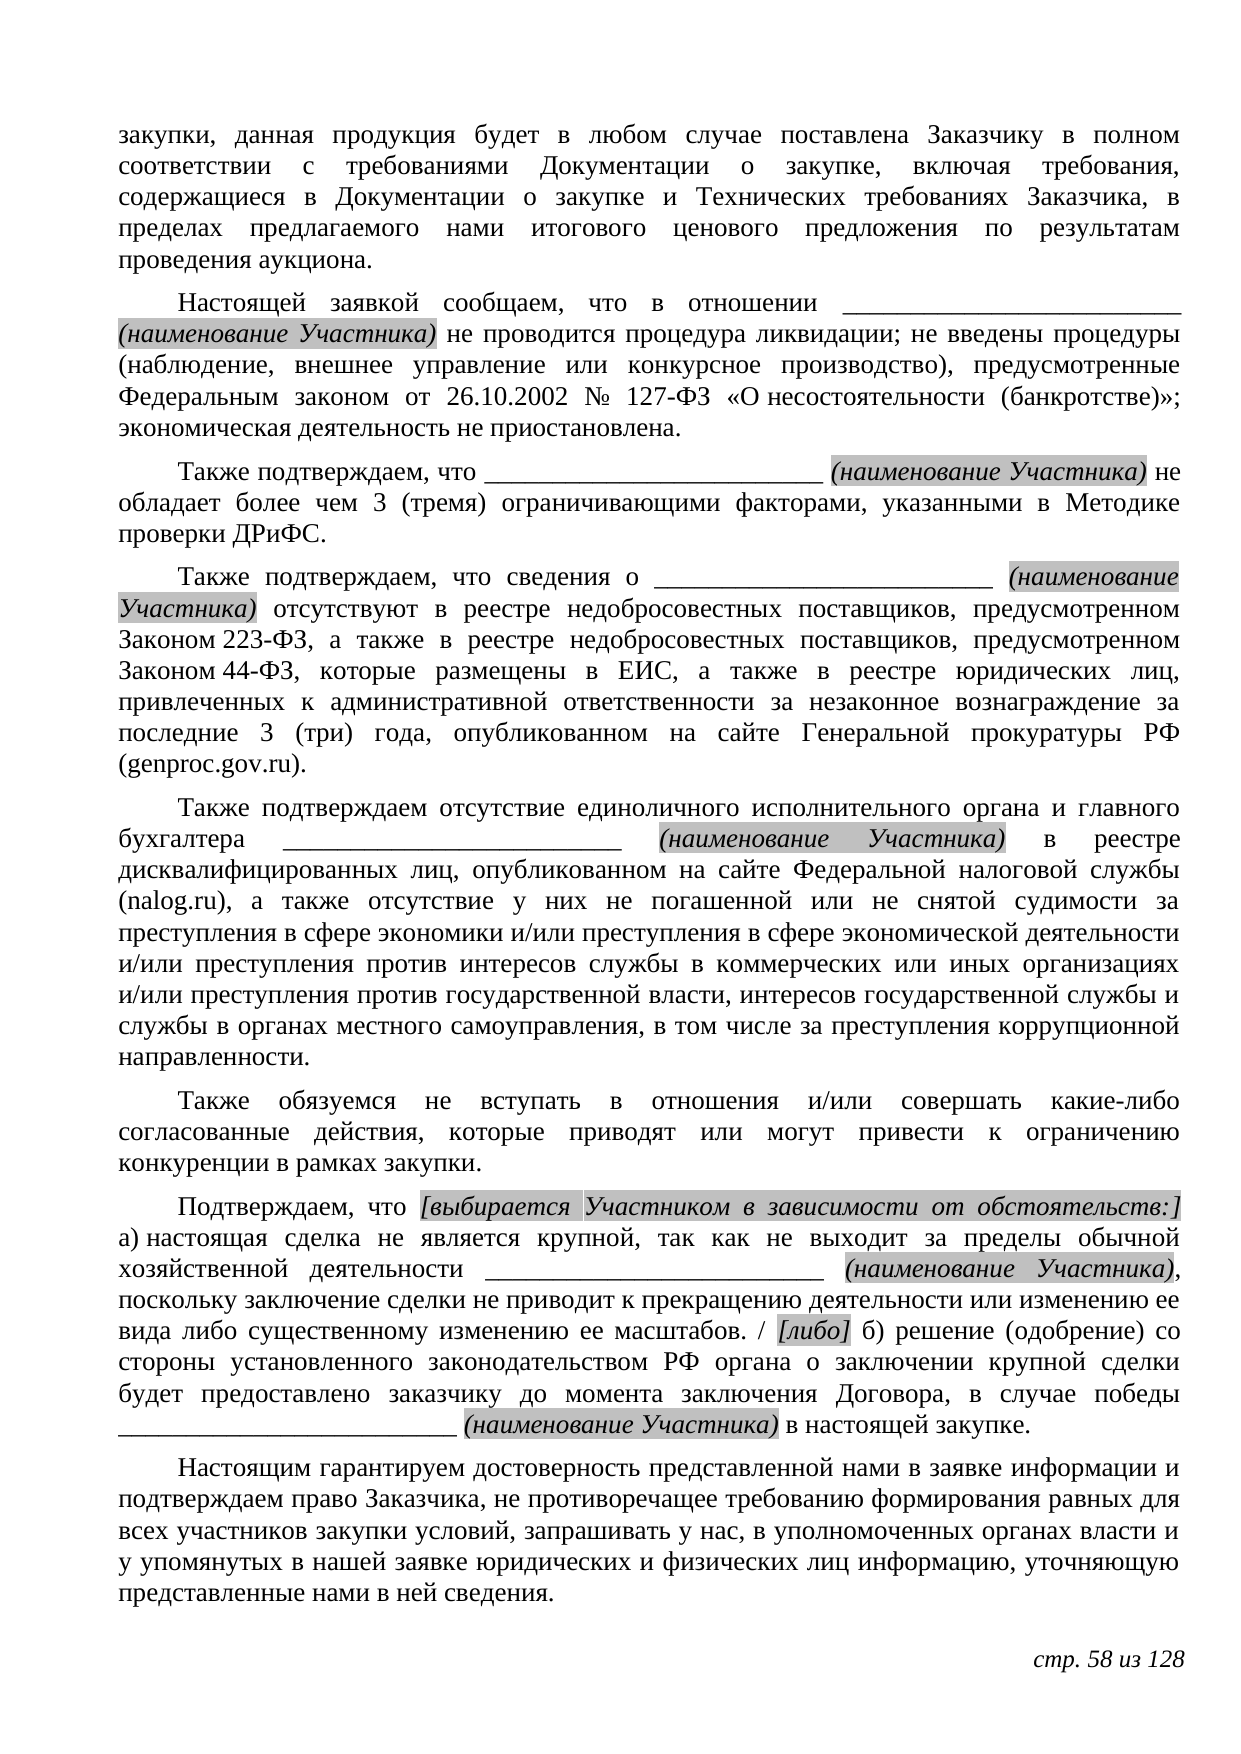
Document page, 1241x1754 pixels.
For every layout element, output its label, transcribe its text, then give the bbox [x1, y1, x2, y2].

text Также обязуемся не вступать в отношения и/или совершать какие-либо согласованные действия, которые приводят или могут привести к ограничению конкуренции в рамках закупки. [118, 1084, 1181, 1177]
text Также подтверждаем отсутствие единоличного исполнительного органа и главного бухгалтера _________________________ (наименование Участника) в реестре дисквалифицированных лиц, опубликованном на сайте Федеральной налоговой службы (nalog.ru), а также отсутствие у них не погашенной или не снятой судимости за преступления в сфере экономики и/или преступления в сфере экономической деятельности и/или преступления против интересов службы в коммерческих или иных организациях и/или преступления против государственной власти, интересов государственной службы и службы в органах местного самоуправления, в том числе за преступления коррупционной направленности. [118, 791, 1181, 1071]
text Также подтверждаем, что сведения о _________________________ (наименование Участника) отсутствуют в реестре недобросовестных поставщиков, предусмотренном Законом 223-ФЗ, а также в реестре недобросовестных поставщиков, предусмотренном Законом 44-ФЗ, которые размещены в ЕИС, а также в реестре юридических лиц, привлеченных к административной ответственности за незаконное вознаграждение за последние 3 (три) года, опубликованном на сайте Генеральной прокуратуры РФ (genproc.gov.ru). [118, 561, 1181, 778]
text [118, 118, 1181, 274]
text Подтверждаем, что [выбирается Участником в зависимости от обстоятельств:] а) настоящая сделка не является крупной, так как не выходит за пределы обычной хозяйственной деятельности _________________________ (наименование Участника), поскольку заключение сделки не приводит к прекращению деятельности или изменению ее вида либо существенному изменению ее масштабов. / [либо] б) решение (одобрение) со стороны установленного законодательством РФ органа о заключении крупной сделки будет предоставлено заказчику до момента заключения Договора, в случае победы _________________________ (наименование Участника) в настоящей закупке. [118, 1190, 1181, 1439]
text Настоящей заявкой сообщаем, что в отношении _________________________ (наименование Участника) не проводится процедура ликвидации; не введены процедуры (наблюдение, внешнее управление или конкурсное производство), предусмотренные Федеральным законом от 26.10.2002 № 127-ФЗ «О несостоятельности (банкротстве)»; экономическая деятельность не приостановлена. [118, 286, 1181, 442]
text Также подтверждаем, что _________________________ (наименование Участника) не обладает более чем 3 (тремя) ограничивающими факторами, указанными в Методике проверки ДРиФС. [118, 454, 1181, 548]
text Настоящим гарантируем достоверность представленной нами в заявке информации и подтверждаем право Заказчика, не противоречащее требованию формирования равных для всех участников закупки условий, запрашивать у нас, в уполномоченных органах власти и у упомянутых в нашей заявке юридических и физических лиц информацию, уточняющую представленные нами в ней сведения. [118, 1451, 1181, 1607]
